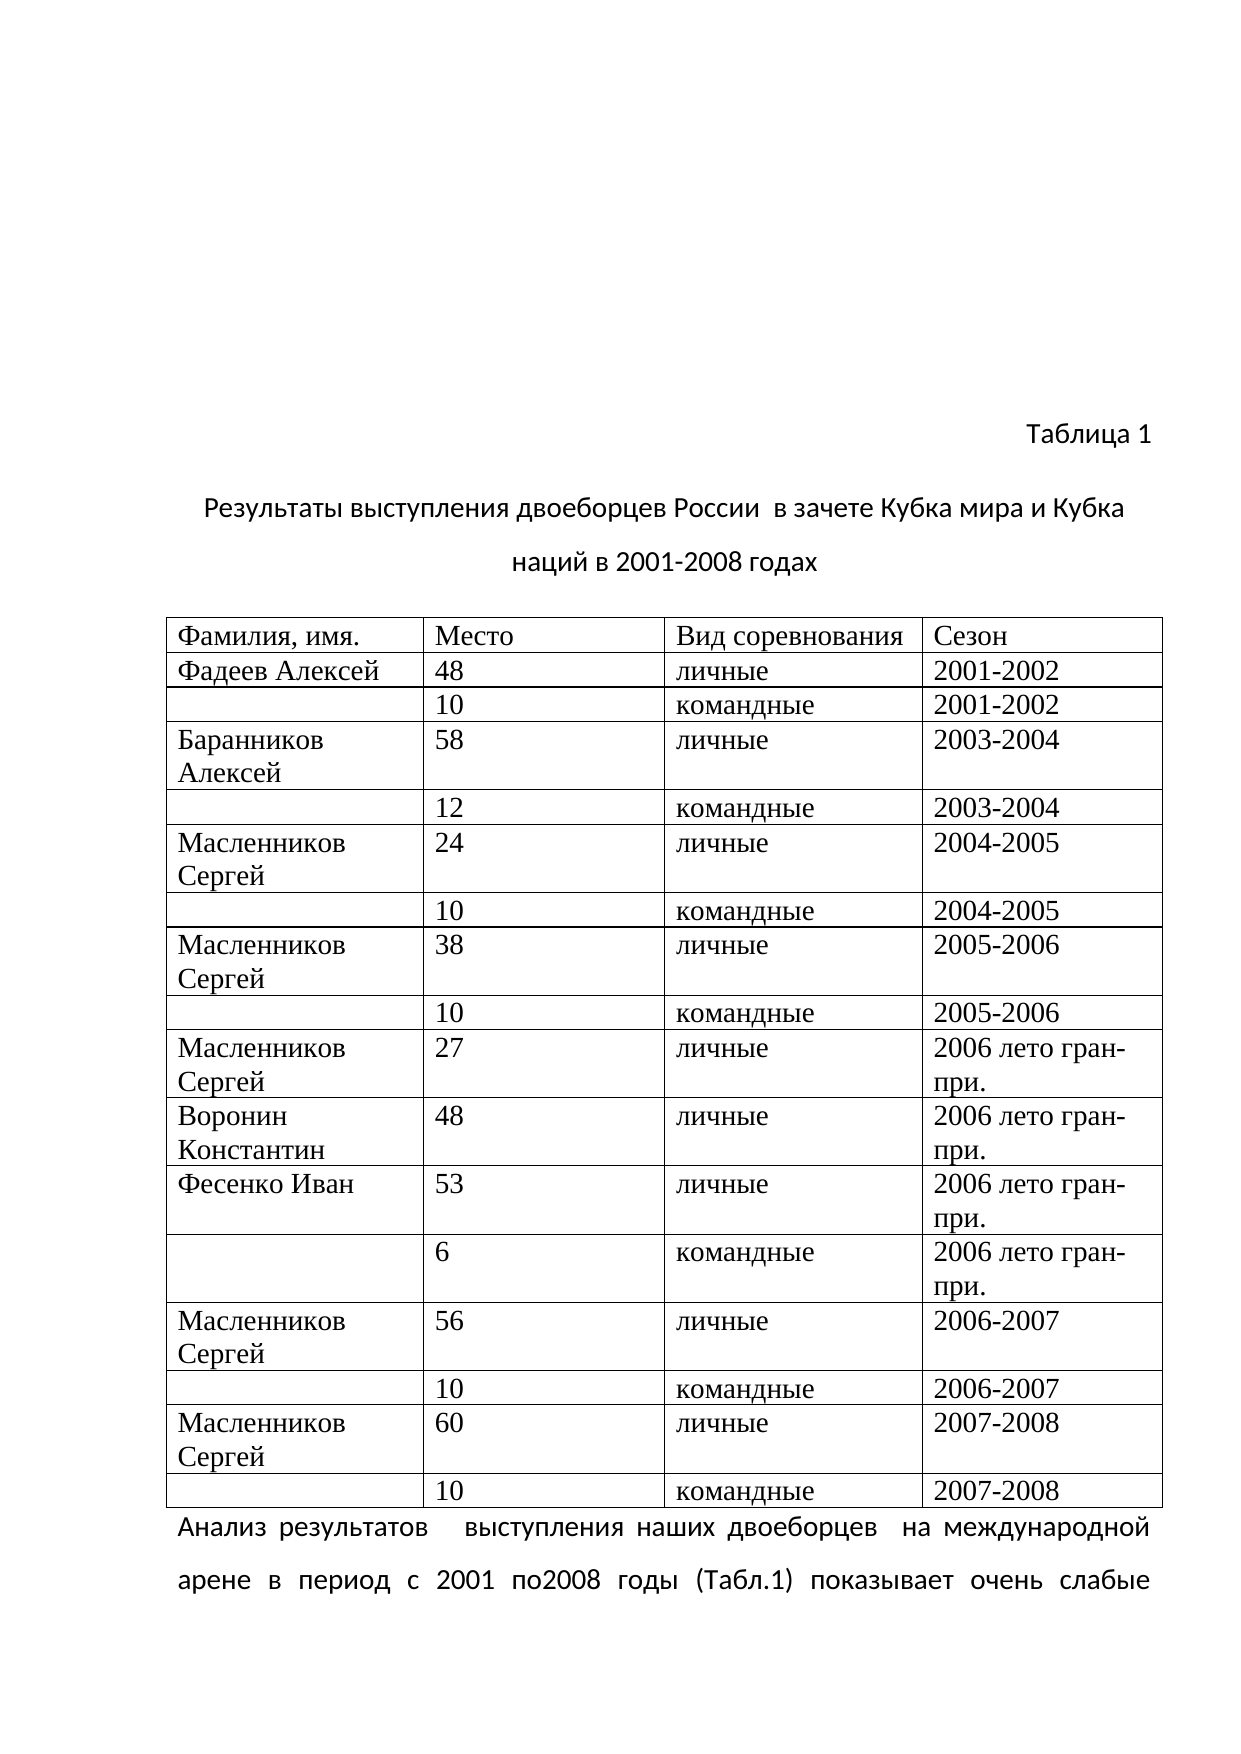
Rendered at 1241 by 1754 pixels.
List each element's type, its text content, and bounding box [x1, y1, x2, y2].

table_cell 24 [424, 825, 664, 892]
table_cell личные [665, 928, 922, 994]
table_cell Баранников Алексей [167, 722, 423, 789]
table_cell 2006 лето гран- при. [923, 1030, 1162, 1097]
table_cell Масленников Сергей [167, 928, 423, 994]
table_cell личные [665, 1030, 922, 1097]
table_cell 2004-2005 [923, 893, 1162, 926]
table_cell Масленников Сергей [167, 1303, 423, 1370]
table_cell 38 [424, 928, 664, 994]
table_cell [167, 688, 423, 721]
table_cell командные [665, 893, 922, 926]
table_cell [167, 1371, 423, 1404]
table_cell 48 [424, 1098, 664, 1165]
table_header Фамилия, имя. [167, 618, 423, 652]
table_cell [167, 893, 423, 926]
table_cell 10 [424, 688, 664, 721]
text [177, 1508, 1152, 1597]
table_cell личные [665, 653, 922, 686]
table_cell 10 [424, 1474, 664, 1507]
table_cell Масленников Сергей [167, 825, 423, 892]
table_cell [167, 790, 423, 824]
table_header Вид соревнования [665, 618, 922, 652]
table_cell 2006 лето гран- при. [923, 1166, 1162, 1233]
table_cell 2007-2008 [923, 1474, 1162, 1507]
table_cell 2005-2006 [923, 928, 1162, 994]
table_cell 10 [424, 1371, 664, 1404]
table_cell командные [665, 790, 922, 824]
table_cell командные [665, 688, 922, 721]
table_header Сезон [923, 618, 1162, 652]
table_cell командные [665, 996, 922, 1029]
table_cell командные [665, 1371, 922, 1404]
table_cell личные [665, 1166, 922, 1233]
table_cell [167, 996, 423, 1029]
table_cell 48 [424, 653, 664, 686]
table_cell личные [665, 1098, 922, 1165]
table_cell 10 [424, 996, 664, 1029]
text Таблица 1 [177, 415, 1152, 451]
table_cell 56 [424, 1303, 664, 1370]
table_cell [167, 1235, 423, 1302]
table_cell 58 [424, 722, 664, 789]
table_cell 53 [424, 1166, 664, 1233]
table_cell 2006 лето гран- при. [923, 1098, 1162, 1165]
table_cell личные [665, 1303, 922, 1370]
table_cell командные [665, 1474, 922, 1507]
table_cell командные [665, 1235, 922, 1302]
table_cell Воронин Константин [167, 1098, 423, 1165]
table_cell 27 [424, 1030, 664, 1097]
table_cell 2005-2006 [923, 996, 1162, 1029]
table_cell 2006-2007 [923, 1303, 1162, 1370]
table_cell 2001-2002 [923, 688, 1162, 721]
table_cell Фадеев Алексей [167, 653, 423, 686]
table_cell 2006 лето гран- при. [923, 1235, 1162, 1302]
table_cell Масленников Сергей [167, 1030, 423, 1097]
table_cell 10 [424, 893, 664, 926]
table_cell 12 [424, 790, 664, 824]
table_cell 60 [424, 1405, 664, 1472]
table_cell 6 [424, 1235, 664, 1302]
table_cell 2003-2004 [923, 722, 1162, 789]
table_cell 2006-2007 [923, 1371, 1162, 1404]
table_cell 2004-2005 [923, 825, 1162, 892]
table_cell личные [665, 1405, 922, 1472]
text Результаты выступления двоеборцев России в зачете Кубка мира и Кубка наций в 2001-2008 годах [177, 489, 1152, 578]
table_cell Масленников Сергей [167, 1405, 423, 1472]
table_cell личные [665, 825, 922, 892]
table_cell [167, 1474, 423, 1507]
table_cell 2003-2004 [923, 790, 1162, 824]
table_cell 2001-2002 [923, 653, 1162, 686]
table_cell личные [665, 722, 922, 789]
table_cell 2007-2008 [923, 1405, 1162, 1472]
table_cell Фесенко Иван [167, 1166, 423, 1233]
table_header Место [424, 618, 664, 652]
